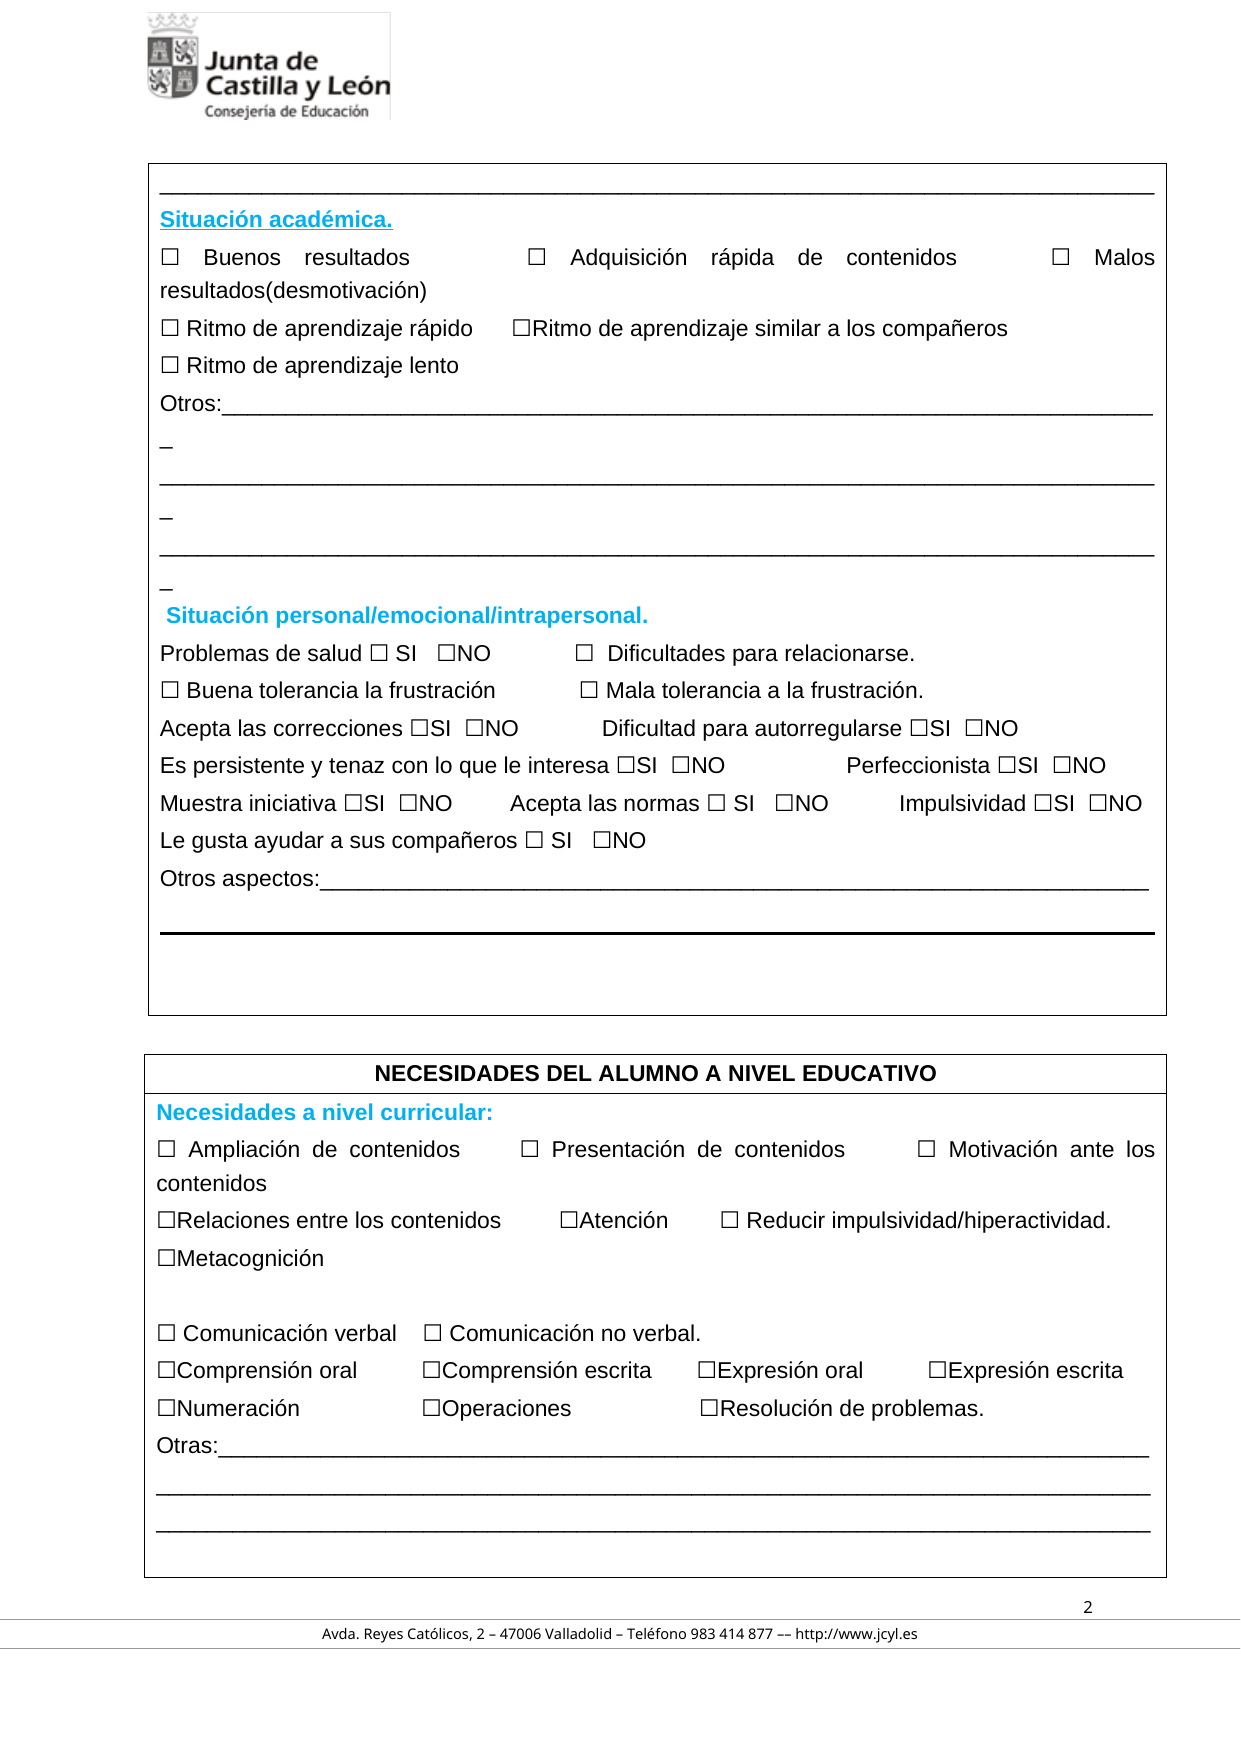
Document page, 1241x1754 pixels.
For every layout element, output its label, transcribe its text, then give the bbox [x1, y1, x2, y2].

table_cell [145, 1094, 1166, 1577]
picture [147, 12, 392, 120]
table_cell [149, 164, 1166, 1014]
table_header NECESIDADES DEL ALUMNO A NIVEL EDUCATIVO [145, 1055, 1166, 1092]
